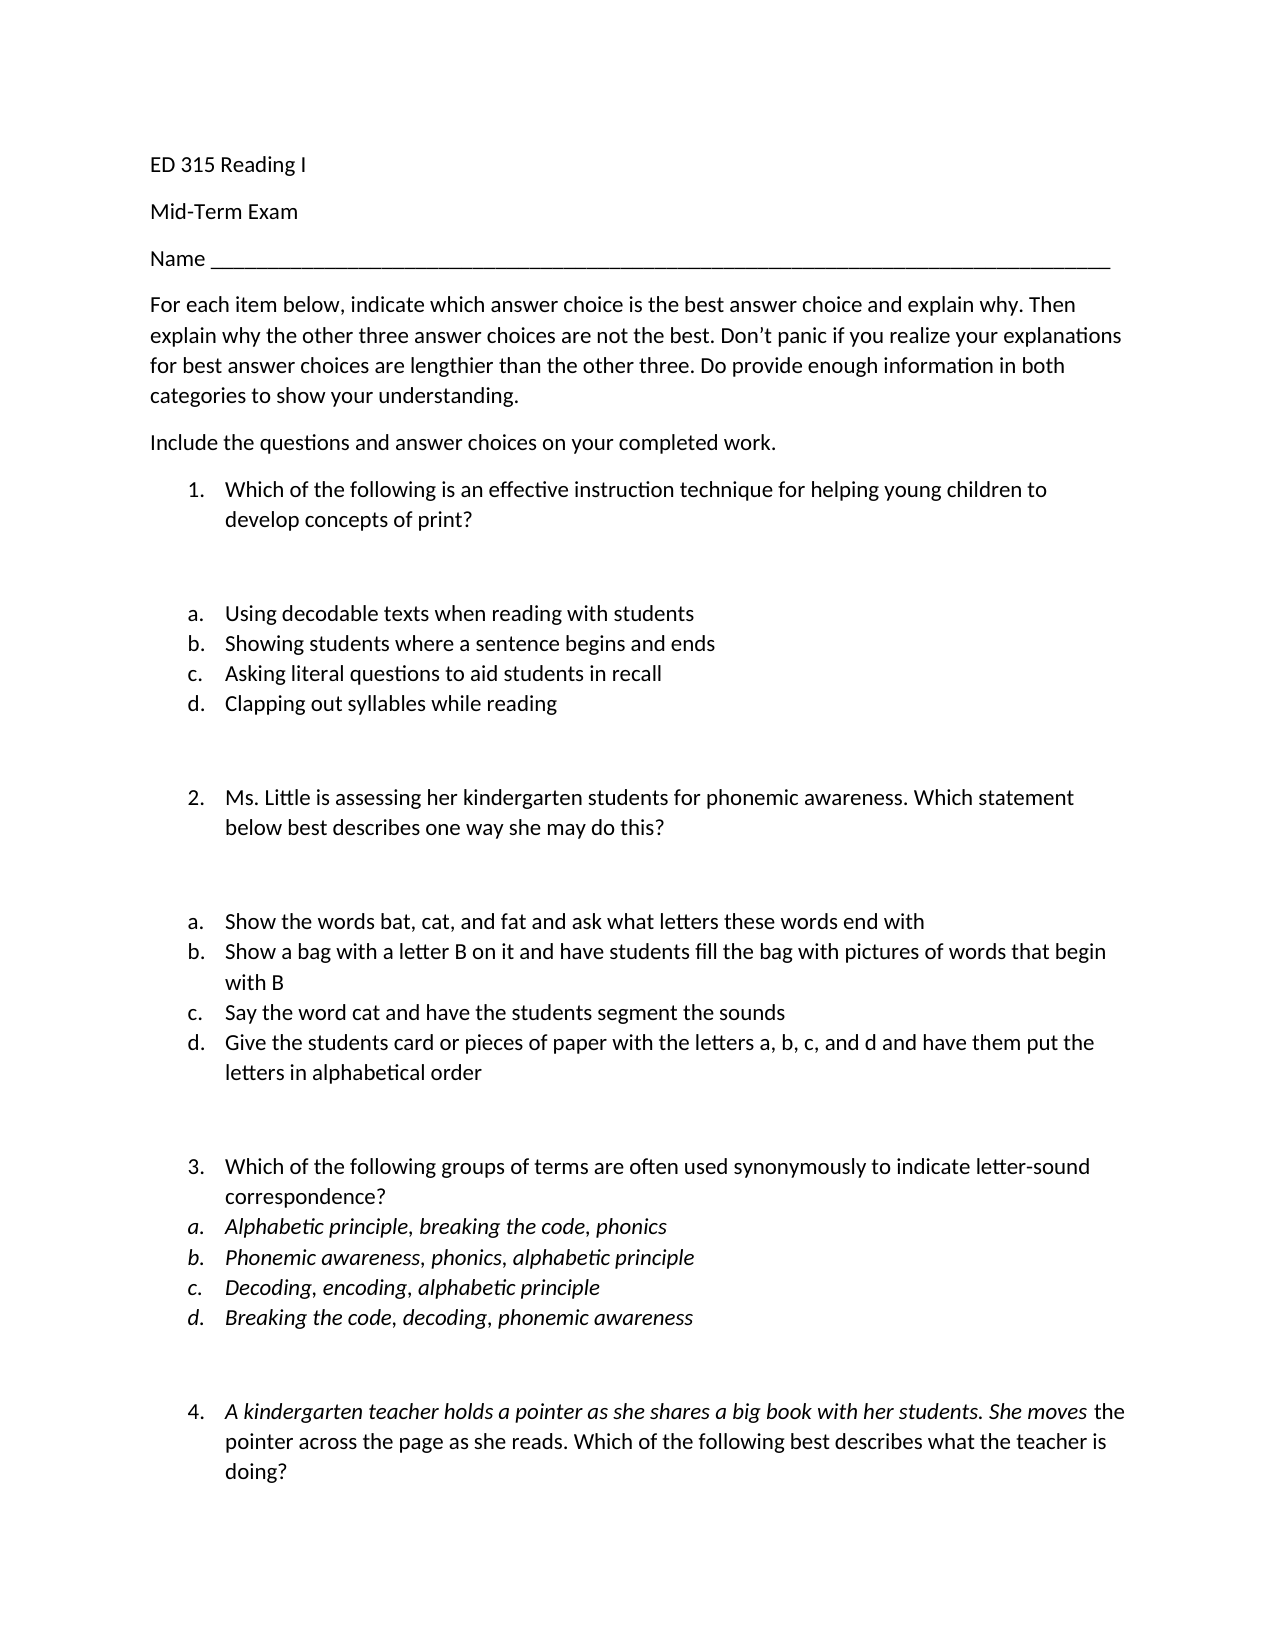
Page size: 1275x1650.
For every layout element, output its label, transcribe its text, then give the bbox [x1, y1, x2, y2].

list Ms. Little is assessing her kindergarten students for phonemic awareness. Which statement below best describes one way she may do this? [187, 783, 1125, 842]
list Show the words bat, cat, and fat and ask what letters these words end with [187, 907, 1125, 935]
list Alphabetic principle, breaking the code, phonics [187, 1212, 1125, 1241]
list Which of the following groups of terms are often used synonymously to indicate letter-sound correspondence? [187, 1152, 1125, 1210]
text Include the questions and answer choices on your completed work. [150, 428, 1125, 456]
list Using decodable texts when reading with students [187, 599, 1125, 627]
list Decoding, encoding, alphabetic principle [187, 1273, 1125, 1301]
list Clapping out syllables while reading [187, 689, 1125, 718]
list Showing students where a sentence begins and ends [187, 629, 1125, 657]
list Which of the following is an effective instruction technique for helping young children to develop concepts of print? [187, 475, 1125, 533]
text For each item below, indicate which answer choice is the best answer choice and explain why. Then explain why the other three answer choices are not the best. Don’t panic if you realize your explanations for best answer choices are lengthier than the other three. Do provide enough information in both categories to show your understanding. [150, 291, 1125, 409]
text Mid-Term Exam [150, 197, 1125, 225]
text ED 315 Reading I [150, 150, 1125, 178]
text Name _______________________________________________________________________________ [150, 244, 1125, 272]
list Phonemic awareness, phonics, alphabetic principle [187, 1243, 1125, 1271]
list Give the students card or pieces of paper with the letters a, b, c, and d and have them put the letters in alphabetical order [187, 1028, 1125, 1086]
list Breaking the code, decoding, phonemic awareness [187, 1303, 1125, 1331]
list A kindergarten teacher holds a pointer as she shares a big book with her students. She moves the pointer across the page as she reads. Which of the following best describes what the teacher is doing? [187, 1397, 1125, 1485]
list Say the word cat and have the students segment the sounds [187, 998, 1125, 1026]
list Asking literal questions to aid students in recall [187, 659, 1125, 687]
list Show a bag with a letter B on it and have students fill the bag with pictures of words that begin with B [187, 937, 1125, 996]
